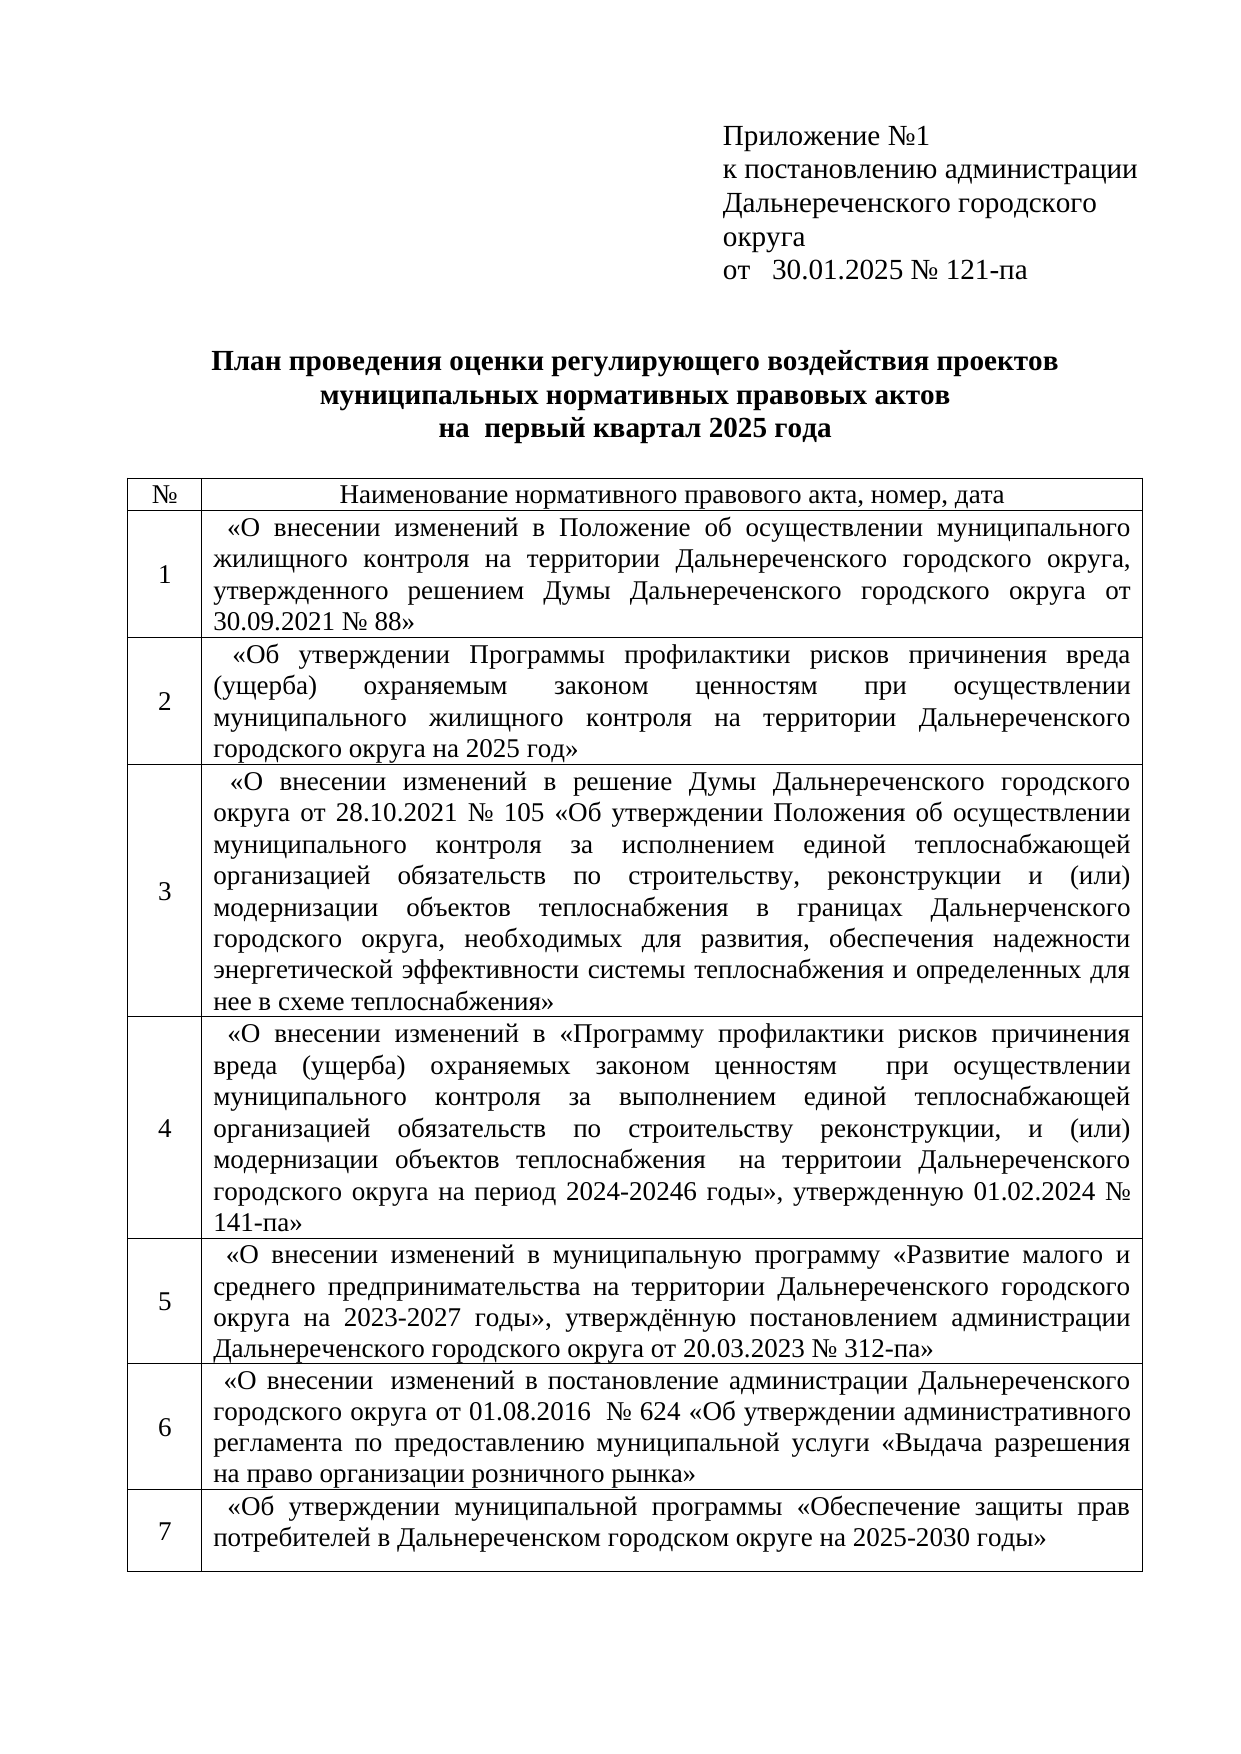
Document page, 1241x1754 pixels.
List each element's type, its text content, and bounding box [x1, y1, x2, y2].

table_cell 4 [128, 1017, 201, 1237]
table_cell «О внесении изменений в муниципальную программу «Развитие малого и среднего предпринимательства на территории Дальнереченского городского округа на 2023-2027 годы», утверждённую постановлением администрации Дальнереченского городского округа от 20.03.2023 № 312-па» [202, 1239, 1142, 1363]
table_header Приложение №1 к постановлению администрации Дальнереченского городского округа от 30.01.2025 № 121-па [711, 118, 1167, 286]
table_cell 5 [128, 1239, 201, 1363]
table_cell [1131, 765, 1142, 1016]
table_cell 3 [128, 765, 201, 1016]
table_cell 1 [128, 511, 201, 637]
table_header Наименование нормативного правового акта, номер, дата [202, 479, 1142, 510]
table_cell «О внесении изменений в постановление администрации Дальнереченского городского округа от 01.08.2016 № 624 «Об утверждении административного регламента по предоставлению муниципальной услуги «Выдача разрешения на право организации розничного рынка» [202, 1364, 1142, 1489]
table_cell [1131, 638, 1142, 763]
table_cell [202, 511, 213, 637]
table_header № [128, 479, 201, 510]
text План проведения оценки регулирующего воздействия проектов муниципальных нормативных правовых актов [177, 343, 1093, 410]
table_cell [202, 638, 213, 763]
table_cell «Об утверждении муниципальной программы «Обеспечение защиты прав потребителей в Дальнереченском городском округе на 2025-2030 годы» [202, 1490, 1142, 1571]
text на первый квартал 2025 года [177, 410, 1093, 444]
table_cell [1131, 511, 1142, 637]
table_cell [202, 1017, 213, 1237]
table_cell 7 [128, 1490, 201, 1571]
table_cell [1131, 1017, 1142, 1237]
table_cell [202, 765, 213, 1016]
table_cell 2 [128, 638, 201, 763]
table_cell 6 [128, 1364, 201, 1489]
